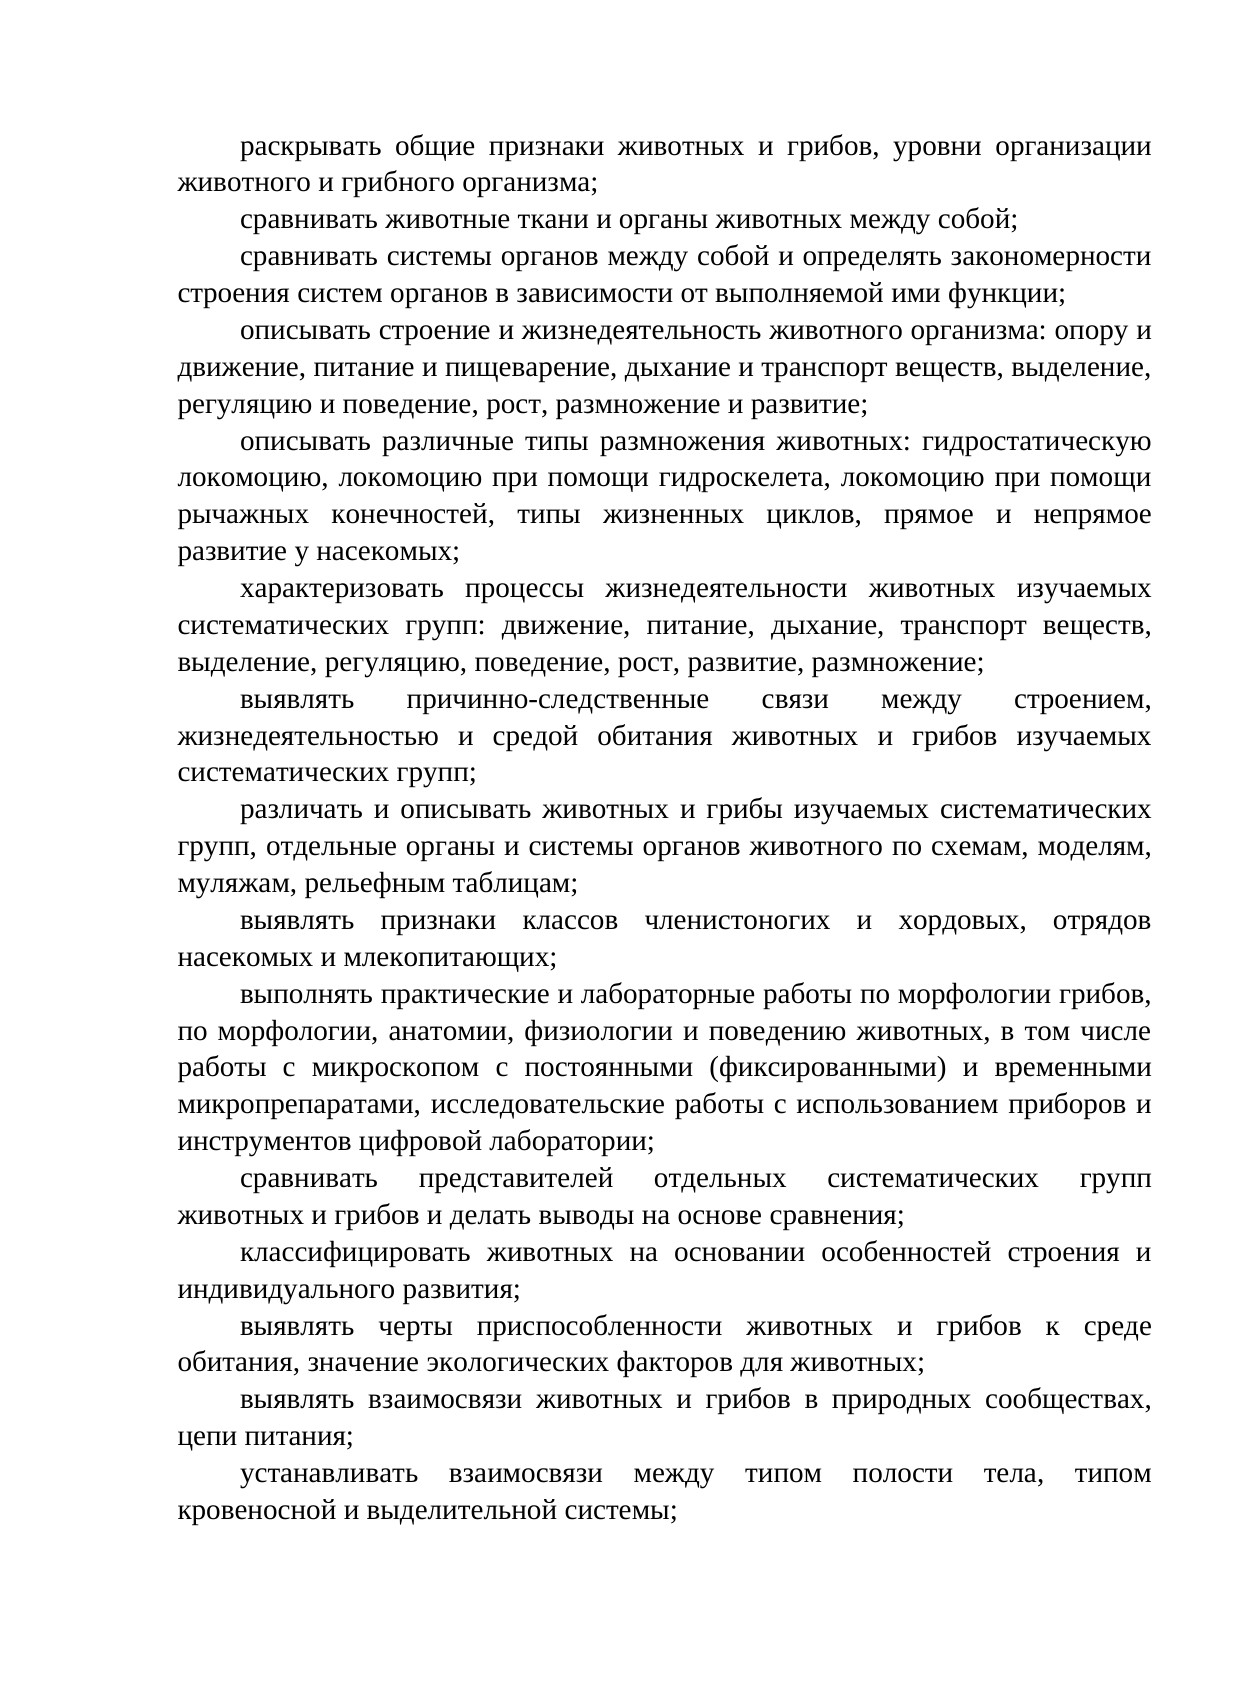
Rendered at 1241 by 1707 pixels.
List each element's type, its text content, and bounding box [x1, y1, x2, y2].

text выявлять признаки классов членистоногих и хордовых, отрядов насекомых и млекопитающих; [177, 902, 1152, 972]
text выявлять черты приспособленности животных и грибов к среде обитания, значение экологических факторов для животных; [177, 1308, 1152, 1378]
text устанавливать взаимосвязи между типом полости тела, типом кровеносной и выделительной системы; [177, 1455, 1152, 1526]
text выявлять взаимосвязи животных и грибов в природных сообществах, цепи питания; [177, 1381, 1152, 1452]
text сравнивать системы органов между собой и определять закономерности строения систем органов в зависимости от выполняемой ими функции; [177, 238, 1152, 309]
text раскрывать общие признаки животных и грибов, уровни организации животного и грибного организма; [177, 128, 1152, 198]
text описывать различные типы размножения животных: гидростатическую локомоцию, локомоцию при помощи гидроскелета, локомоцию при помощи рычажных конечностей, типы жизненных циклов, прямое и непрямое развитие у насекомых; [177, 423, 1152, 567]
text классифицировать животных на основании особенностей строения и индивидуального развития; [177, 1234, 1152, 1304]
text характеризовать процессы жизнедеятельности животных изучаемых систематических групп: движение, питание, дыхание, транспорт веществ, выделение, регуляцию, поведение, рост, развитие, размножение; [177, 570, 1152, 677]
text различать и описывать животных и грибы изучаемых систематических групп, отдельные органы и системы органов животного по схемам, моделям, муляжам, рельефным таблицам; [177, 791, 1152, 899]
text выявлять причинно-следственные связи между строением, жизнедеятельностью и средой обитания животных и грибов изучаемых систематических групп; [177, 681, 1152, 788]
text описывать строение и жизнедеятельность животного организма: опору и движение, питание и пищеварение, дыхание и транспорт веществ, выделение, регуляцию и поведение, рост, размножение и развитие; [177, 312, 1152, 419]
text сравнивать представителей отдельных систематических групп животных и грибов и делать выводы на основе сравнения; [177, 1160, 1152, 1231]
text выполнять практические и лабораторные работы по морфологии грибов, по морфологии, анатомии, физиологии и поведению животных, в том числе работы с микроскопом с постоянными (фиксированными) и временными микропрепаратами, исследовательские работы с использованием приборов и инструментов цифровой лаборатории; [177, 976, 1152, 1157]
text сравнивать животные ткани и органы животных между собой; [177, 201, 1152, 235]
